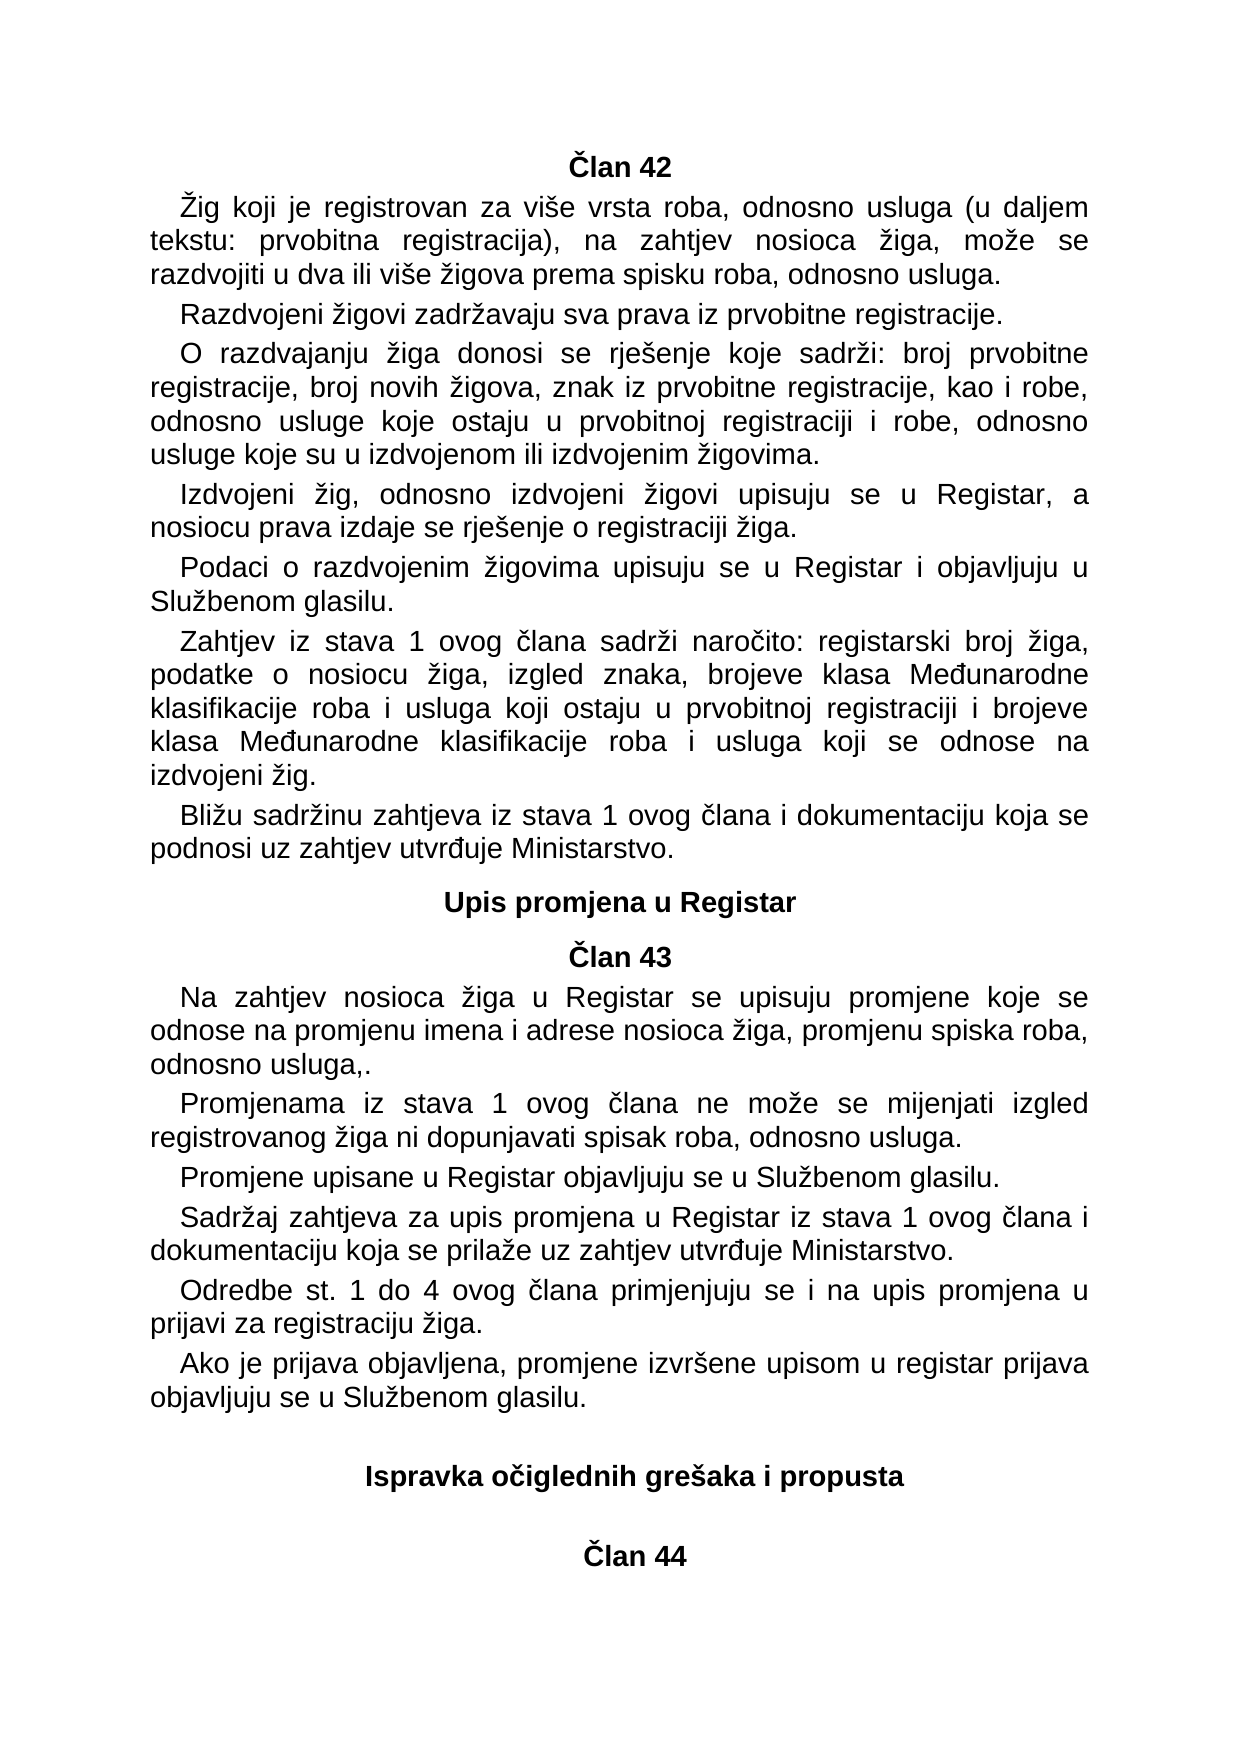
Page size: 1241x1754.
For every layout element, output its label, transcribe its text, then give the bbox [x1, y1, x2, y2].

text Član 44 [150, 1539, 1090, 1572]
text Podaci o razdvojenim žigovima upisuju se u Registar i objavljuju u Službenom glasilu. [150, 550, 1090, 617]
text Na zahtjev nosioca žiga u Registar se upisuju promjene koje se odnose na promjenu imena i adrese nosioca žiga, promjenu spiska roba, odnosno usluga,. [150, 979, 1090, 1080]
text Upis promjena u Registar [150, 885, 1090, 919]
text Ako je prijava objavljena, promjene izvršene upisom u registar prijava objavljuju se u Službenom glasilu. [150, 1346, 1090, 1413]
text Sadržaj zahtjeva za upis promjena u Registar iz stava 1 ovog člana i dokumentaciju koja se prilaže uz zahtjev utvrđuje Ministarstvo. [150, 1199, 1090, 1267]
text Žig koji je registrovan za više vrsta roba, odnosno usluga (u daljem tekstu: prvobitna registracija), na zahtjev nosioca žiga, može se razdvojiti u dva ili više žigova prema spisku roba, odnosno usluga. [150, 190, 1090, 290]
text O razdvajanju žiga donosi se rješenje koje sadrži: broj prvobitne registracije, broj novih žigova, znak iz prvobitne registracije, kao i robe, odnosno usluge koje ostaju u prvobitnoj registraciji i robe, odnosno usluge koje su u izdvojenom ili izdvojenim žigovima. [150, 336, 1090, 471]
text Promjenama iz stava 1 ovog člana ne može se mijenjati izgled registrovanog žiga ni dopunjavati spisak roba, odnosno usluga. [150, 1086, 1090, 1153]
text Izdvojeni žig, odnosno izdvojeni žigovi upisuju se u Registar, a nosiocu prava izdaje se rješenje o registraciji žiga. [150, 477, 1090, 544]
text Član 42 [150, 150, 1090, 183]
text Razdvojeni žigovi zadržavaju sva prava iz prvobitne registracije. [150, 297, 1090, 330]
text Odredbe st. 1 do 4 ovog člana primjenjuju se i na upis promjena u prijavi za registraciju žiga. [150, 1273, 1090, 1340]
text Bližu sadržinu zahtjeva iz stava 1 ovog člana i dokumentaciju koja se podnosi uz zahtjev utvrđuje Ministarstvo. [150, 797, 1090, 864]
text Zahtjev iz stava 1 ovog člana sadrži naročito: registarski broj žiga, podatke o nosiocu žiga, izgled znaka, brojeve klasa Međunarodne klasifikacije roba i usluga koji ostaju u prvobitnoj registraciji i brojeve klasa Međunarodne klasifikacije roba i usluga koji se odnose na izdvojeni žig. [150, 623, 1090, 791]
text Ispravka očiglednih grešaka i propusta [150, 1459, 1090, 1493]
text Promjene upisane u Registar objavljuju se u Službenom glasilu. [150, 1160, 1090, 1193]
text Član 43 [150, 940, 1090, 973]
